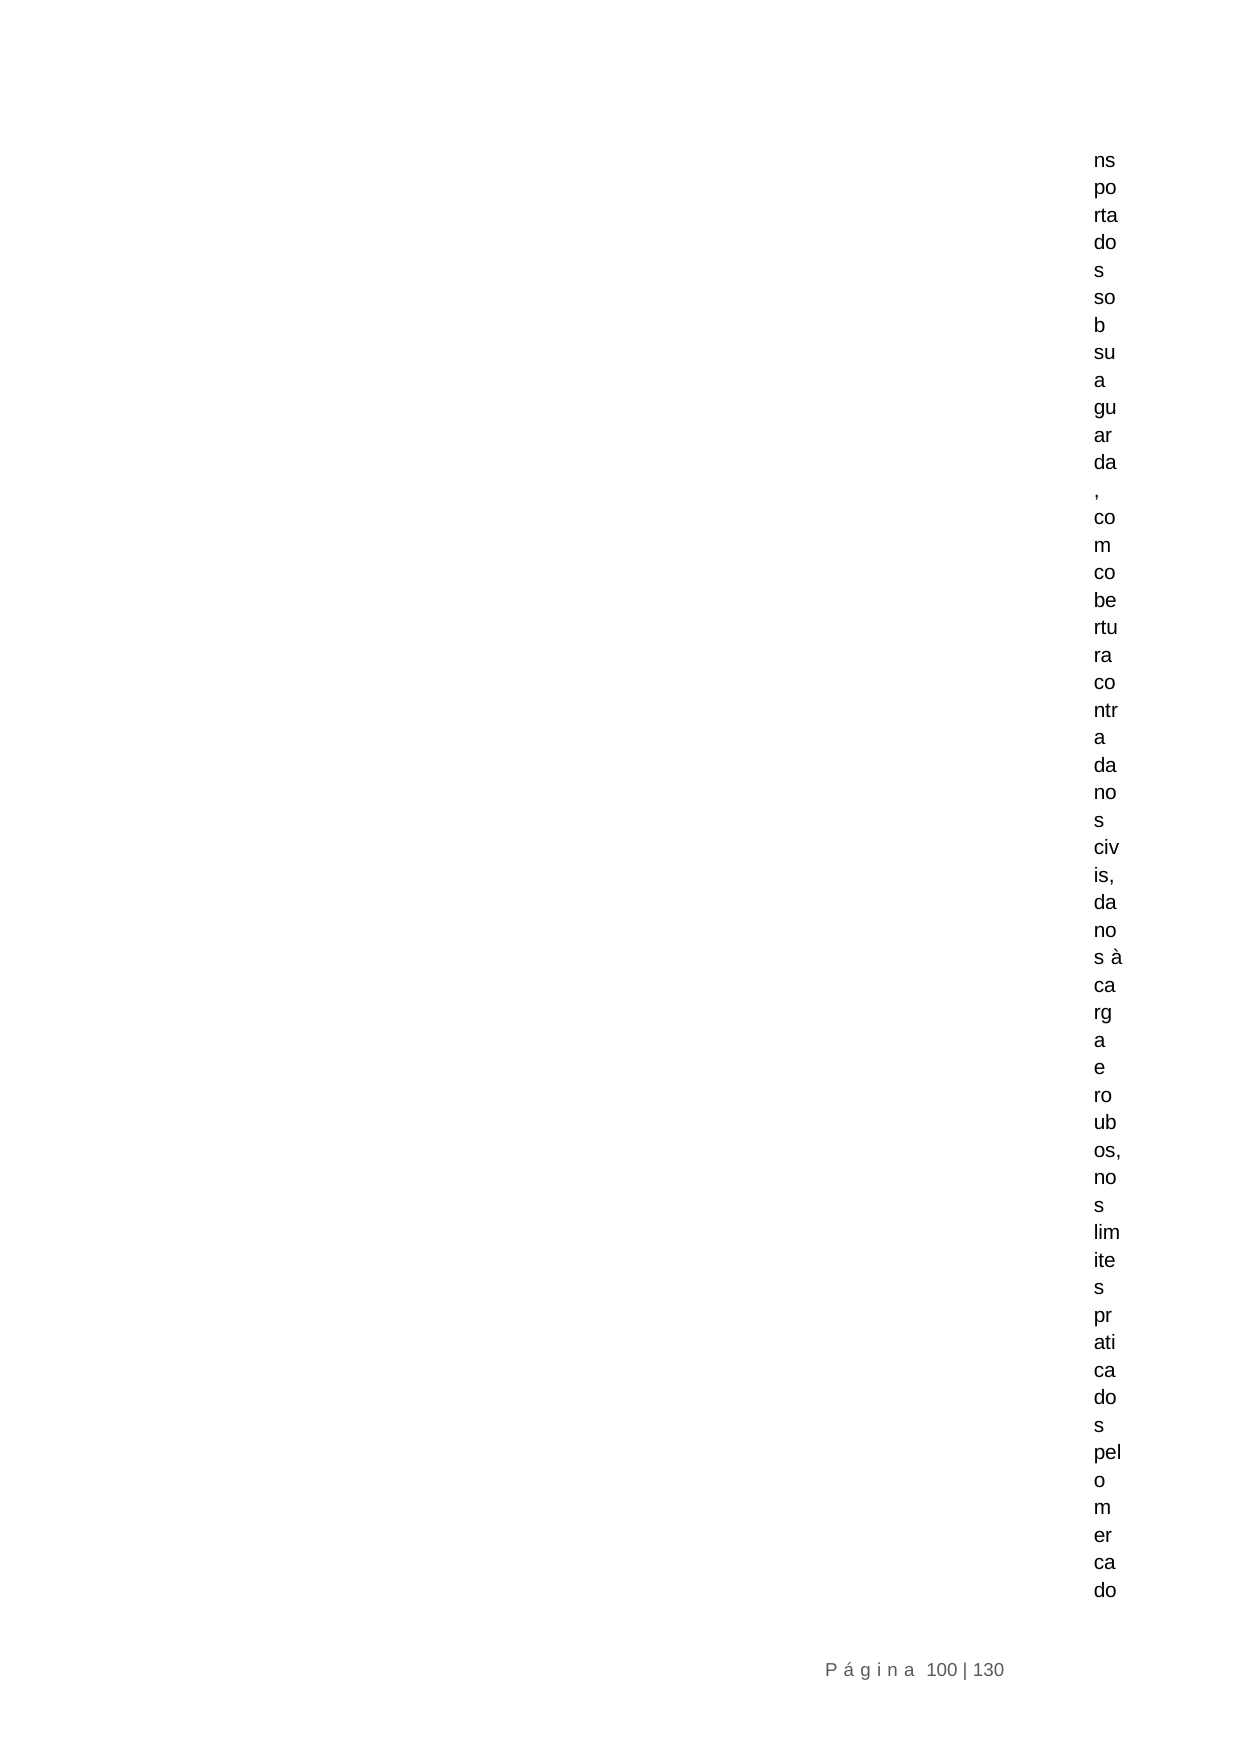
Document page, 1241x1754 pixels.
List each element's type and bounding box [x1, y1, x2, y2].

text [1048, 148, 1122, 1602]
